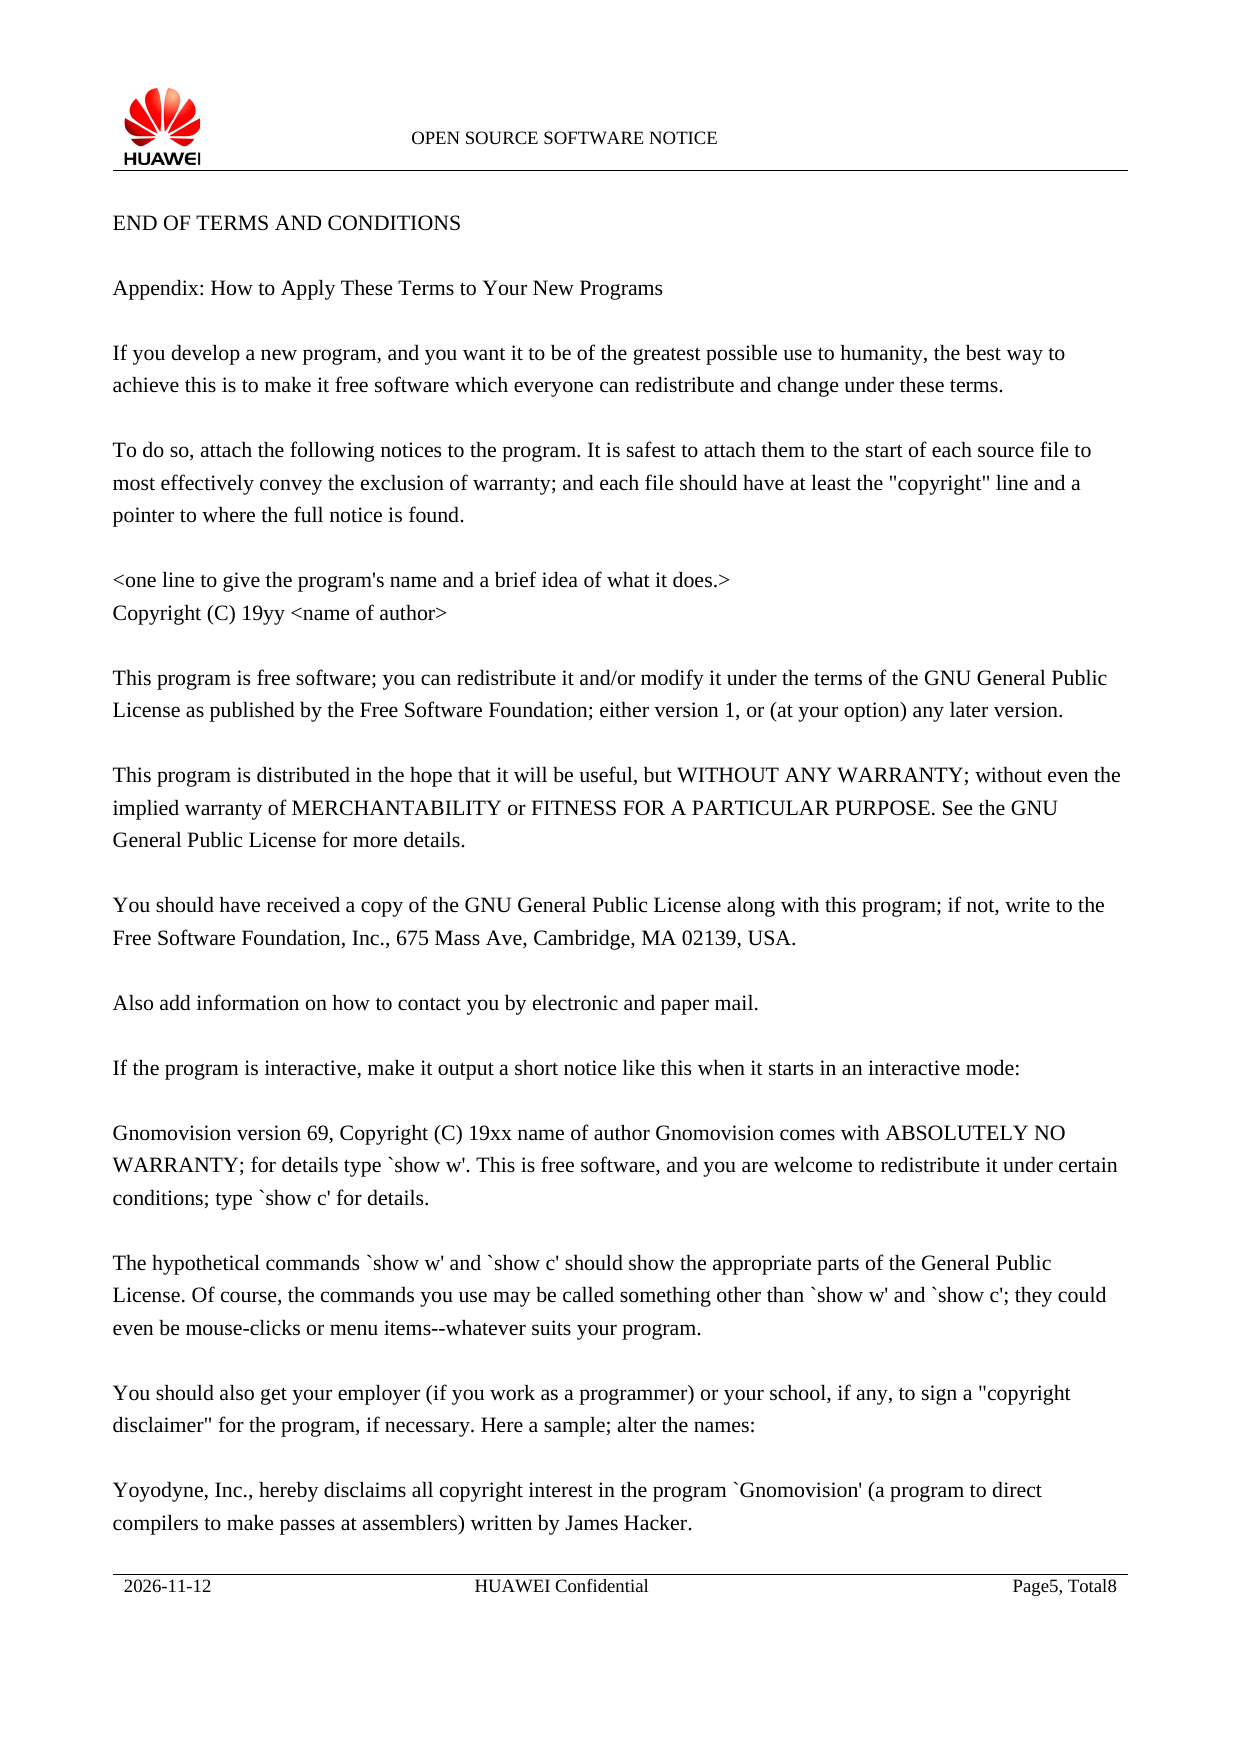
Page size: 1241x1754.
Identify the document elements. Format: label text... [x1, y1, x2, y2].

picture [124, 88, 201, 165]
